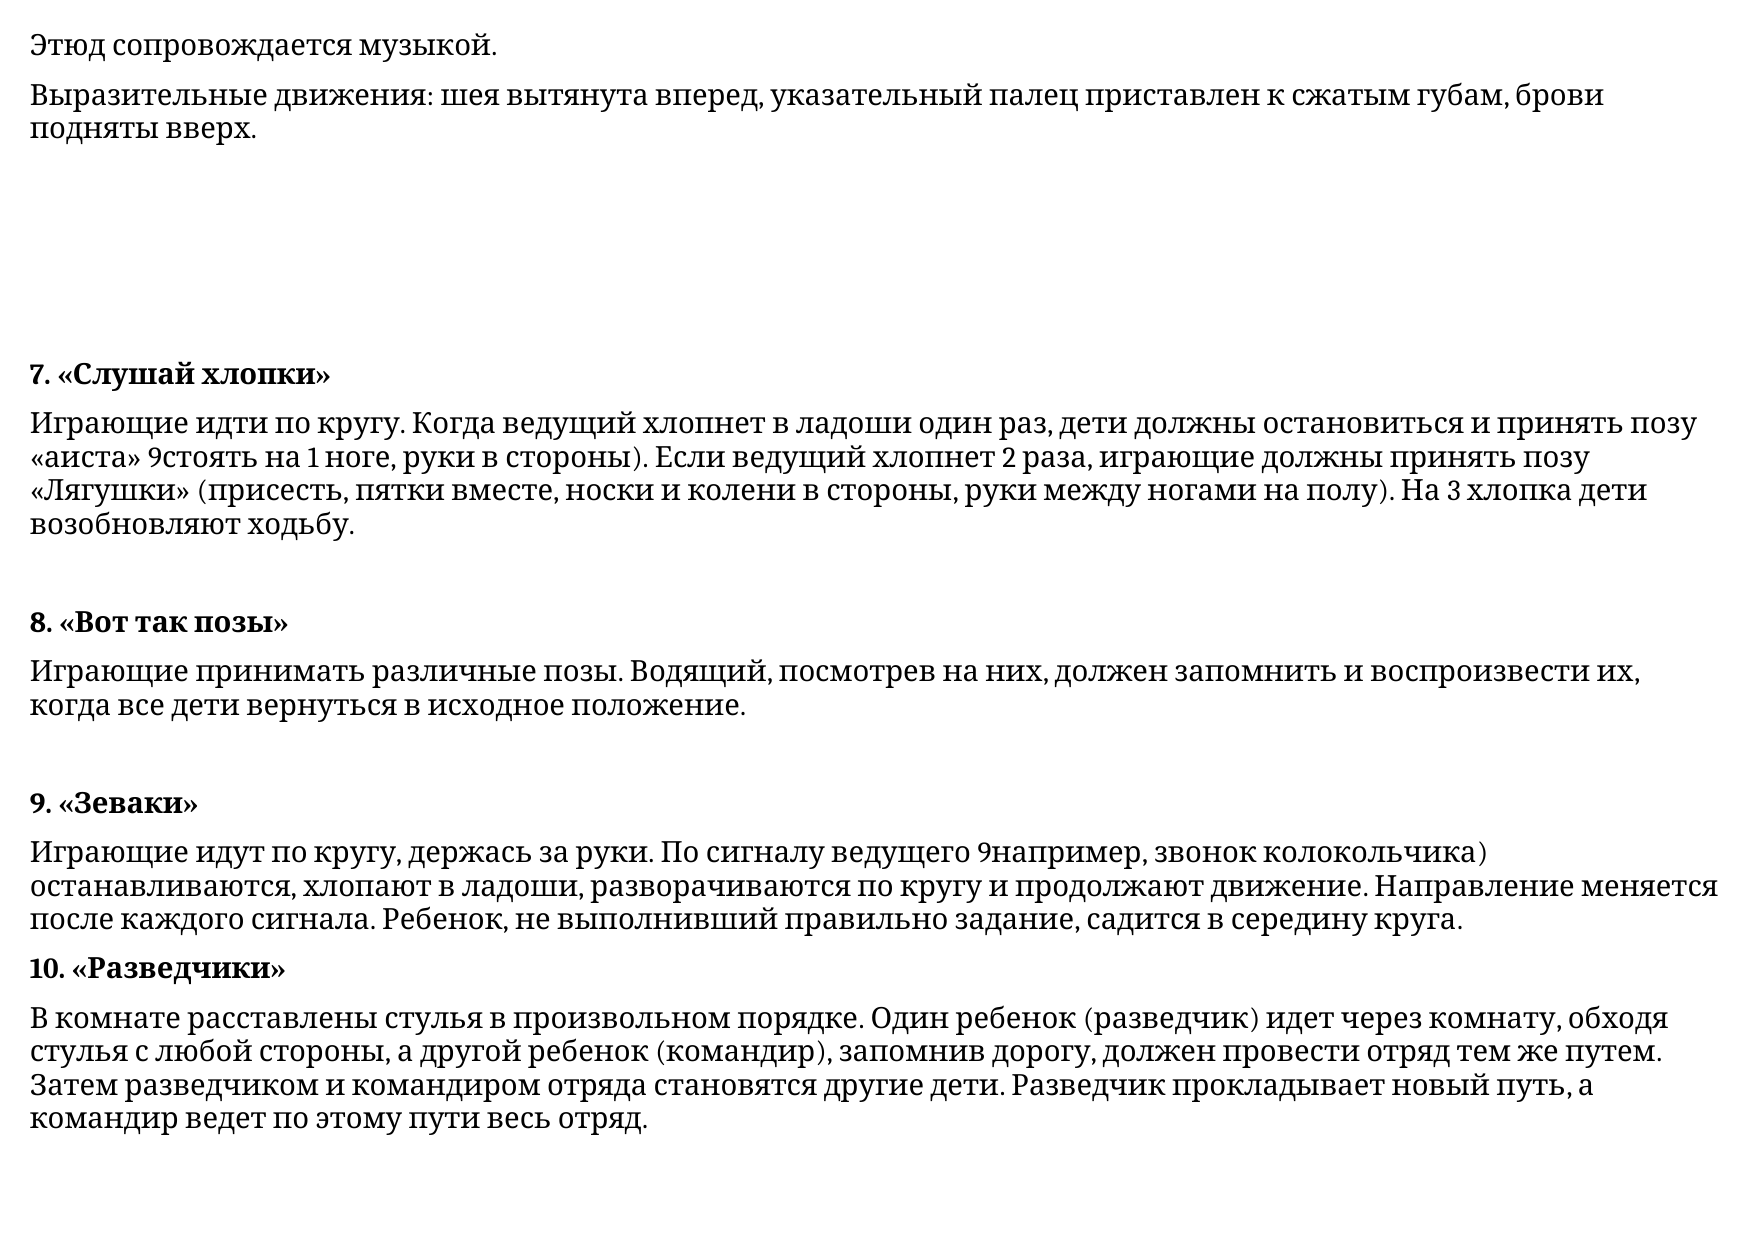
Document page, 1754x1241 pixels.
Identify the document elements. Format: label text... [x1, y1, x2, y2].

text 10. «Разведчики» [29, 953, 1724, 986]
text 7. «Слушай хлопки» [29, 358, 1724, 392]
text В комнате расставлены стулья в произвольном порядке. Один ребенок (разведчик) идет через комнату, обходя стулья с любой стороны, а другой ребенок (командир), запомнив дорогу, должен провести отряд тем же путем. Затем разведчиком и командиром отряда становятся другие дети. Разведчик прокладывает новый путь, а командир ведет по этому пути весь отряд. [29, 1002, 1724, 1136]
text Играющие идут по кругу, держась за руки. По сигналу ведущего 9например, звонок колокольчика) останавливаются, хлопают в ладоши, разворачиваются по кругу и продолжают движение. Направление меняется после каждого сигнала. Ребенок, не выполнивший правильно задание, садится в середину круга. [29, 836, 1724, 937]
text 8. «Вот так позы» [29, 606, 1724, 640]
text Играющие принимать различные позы. Водящий, посмотрев на них, должен запомнить и воспроизвести их, когда все дети вернуться в исходное положение. [29, 655, 1724, 722]
text Выразительные движения: шея вытянута вперед, указательный палец приставлен к сжатым губам, брови подняты вверх. [29, 79, 1724, 146]
text 9. «Зеваки» [29, 787, 1724, 821]
text Этюд сопровождается музыкой. [29, 29, 1724, 63]
text Играющие идти по кругу. Когда ведущий хлопнет в ладоши один раз, дети должны остановиться и принять позу «аиста» 9стоять на 1 ноге, руки в стороны). Если ведущий хлопнет 2 раза, играющие должны принять позу «Лягушки» (присесть, пятки вместе, носки и колени в стороны, руки между ногами на полу). На 3 хлопка дети возобновляют ходьбу. [29, 407, 1724, 541]
